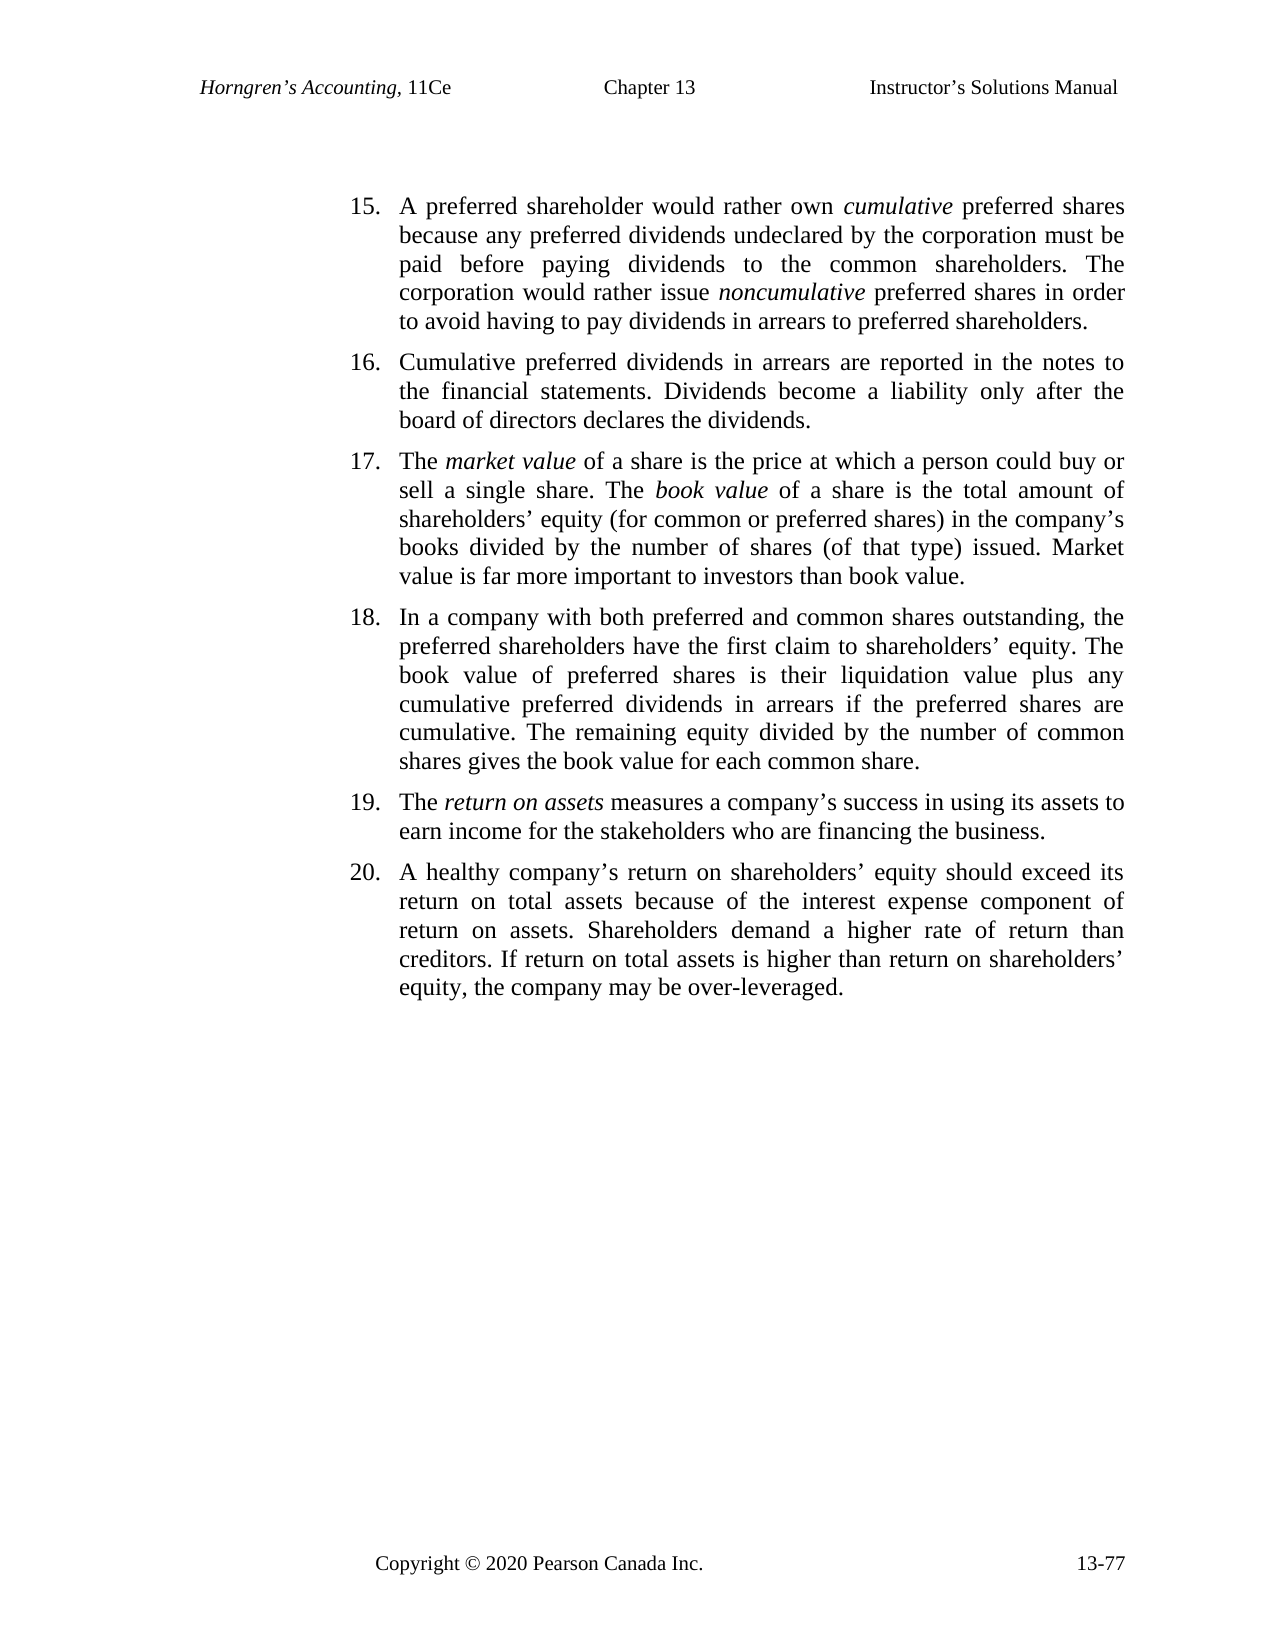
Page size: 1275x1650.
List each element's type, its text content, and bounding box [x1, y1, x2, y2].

text 19. The return on assets measures a company’s success in using its assets to earn income for the stakeholders who are financing the business. [349, 787, 1125, 845]
text 18. In a company with both preferred and common shares outstanding, the preferred shareholders have the first claim to shareholders’ equity. The book value of preferred shares is their liquidation value plus any cumulative preferred dividends in arrears if the preferred shares are cumulative. The remaining equity divided by the number of common shares gives the book value for each common share. [349, 602, 1125, 775]
text 17. The market value of a share is the price at which a person could buy or sell a single share. The book value of a share is the total amount of shareholders’ equity (for common or preferred shares) in the company’s books divided by the number of shares (of that type) issued. Market value is far more important to investors than book value. [349, 446, 1125, 590]
text 15. A preferred shareholder would rather own cumulative preferred shares because any preferred dividends undeclared by the corporation must be paid before paying dividends to the common shareholders. The corporation would rather issue noncumulative preferred shares in order to avoid having to pay dividends in arrears to preferred shareholders. [349, 191, 1125, 335]
text 16. Cumulative preferred dividends in arrears are reported in the notes to the financial statements. Dividends become a liability only after the board of directors declares the dividends. [349, 347, 1125, 434]
text 20. A healthy company’s return on shareholders’ equity should exceed its return on total assets because of the interest expense component of return on assets. Shareholders demand a higher rate of return than creditors. If return on total assets is higher than return on shareholders’ equity, the company may be over-leveraged. [349, 857, 1125, 1001]
